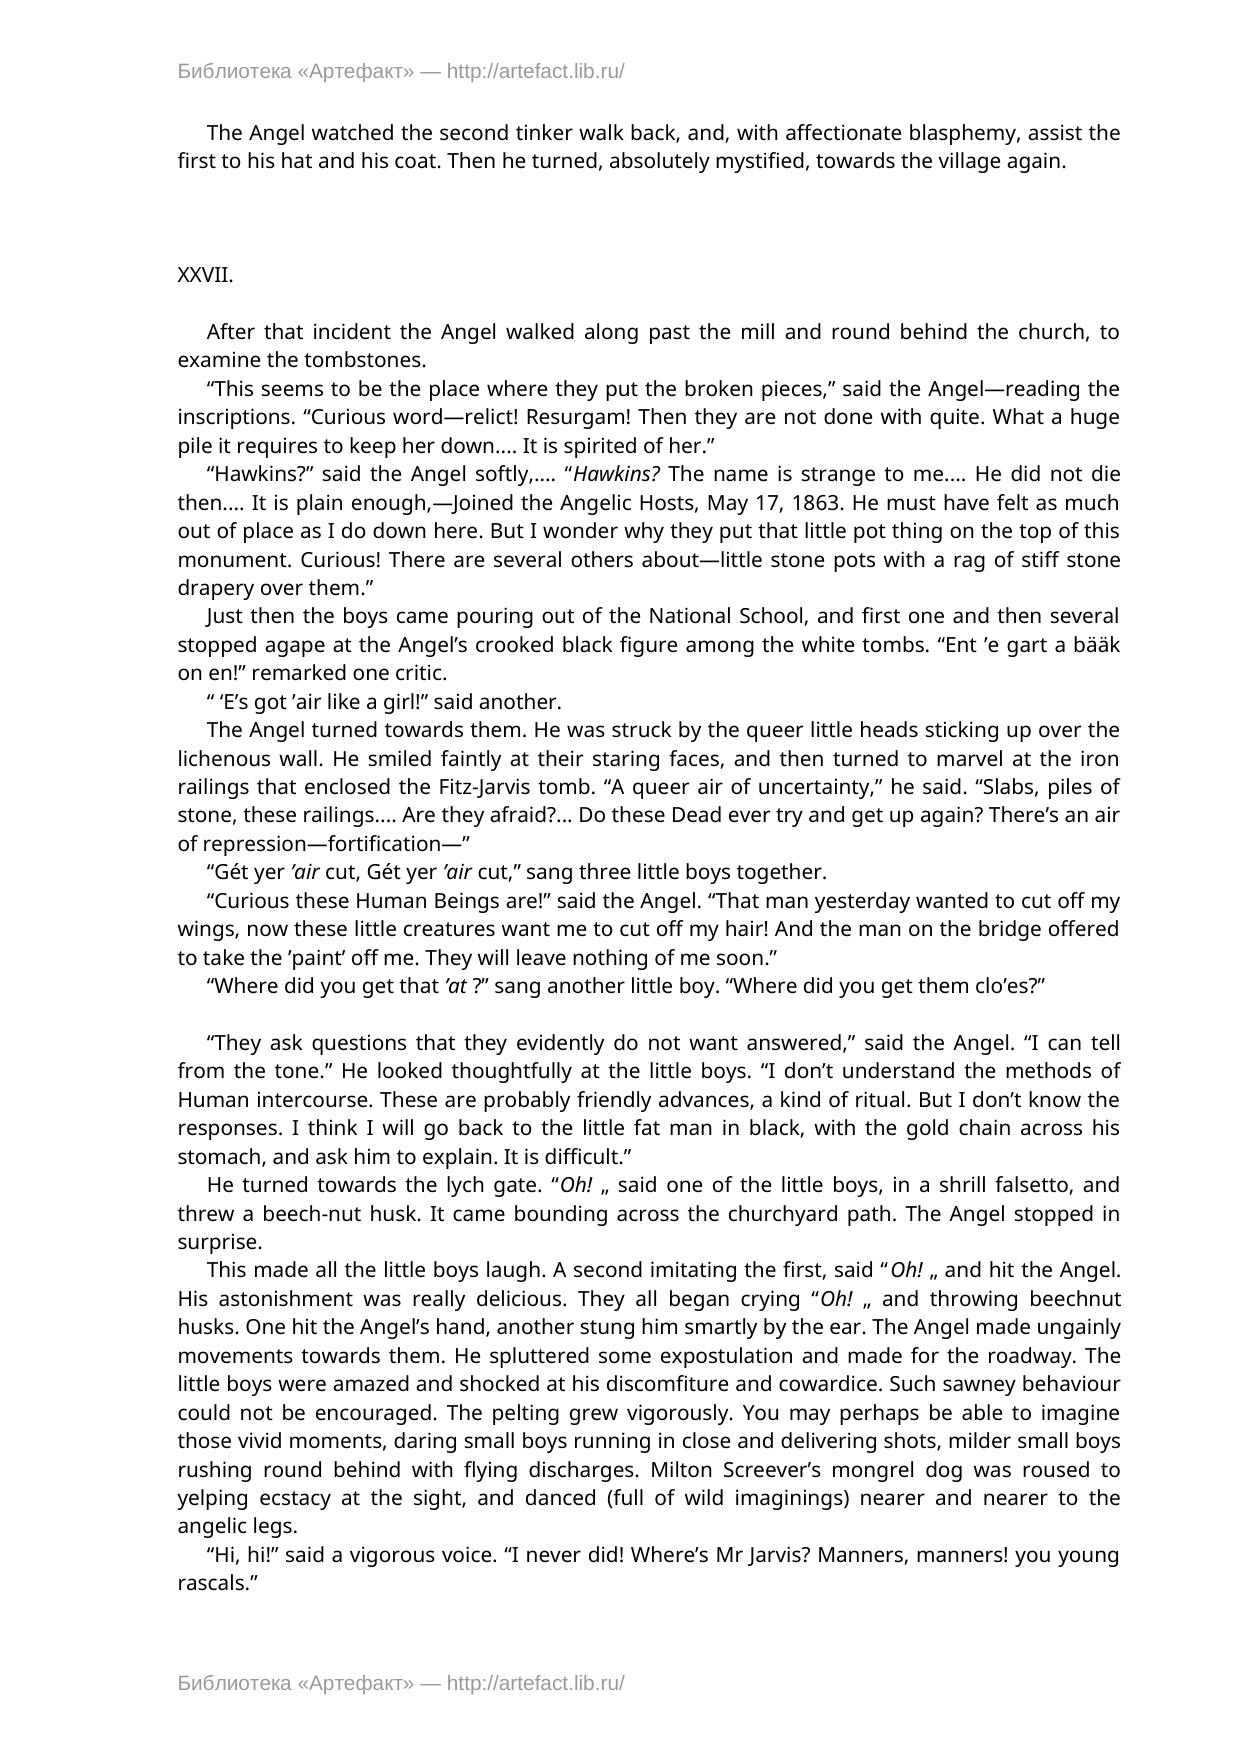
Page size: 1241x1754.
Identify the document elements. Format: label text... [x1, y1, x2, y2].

text “Curious these Human Beings are!” said the Angel. “That man yesterday wanted to cut off my wings, now these little creatures want me to cut off my hair! And the man on the bridge offered to take the ’paint’ off me. They will leave nothing of me soon.” [177, 886, 1122, 971]
text The Angel turned towards them. He was struck by the queer little heads sticking up over the lichenous wall. He smiled faintly at their staring faces, and then turned to marvel at the iron railings that enclosed the Fitz-Jarvis tomb. “A queer air of uncertainty,” he said. “Slabs, piles of stone, these railings.... Are they afraid?... Do these Dead ever try and get up again? There’s an air of repression—fortification—” [177, 715, 1122, 857]
subtitle XXVII. [177, 260, 1122, 289]
text “ ‘E’s got ’air like a girl!” said another. [177, 687, 1122, 715]
text This made all the little boys laugh. A second imitating the first, said “Oh! „ and hit the Angel. His astonishment was really delicious. They all began crying “Oh! „ and throwing beechnut husks. One hit the Angel’s hand, another stung him smartly by the ear. The Angel made ungainly movements towards them. He spluttered some expostulation and made for the roadway. The little boys were amazed and shocked at his discomfiture and cowardice. Such sawney behaviour could not be encouraged. The pelting grew vigorously. You may perhaps be able to imagine those vivid moments, daring small boys running in close and delivering shots, milder small boys rushing round behind with flying discharges. Milton Screever’s mongrel dog was roused to yelping ecstacy at the sight, and danced (full of wild imaginings) nearer and nearer to the angelic legs. [177, 1256, 1122, 1540]
text “Hi, hi!” said a vigorous voice. “I never did! Where’s Mr Jarvis? Manners, manners! you young rascals.” [177, 1540, 1122, 1597]
text After that incident the Angel walked along past the mill and round behind the church, to examine the tombstones. [177, 317, 1122, 374]
text The Angel watched the second tinker walk back, and, with affectionate blasphemy, assist the first to his hat and his coat. Then he turned, absolutely mystified, towards the village again. [177, 118, 1122, 175]
text Just then the boys came pouring out of the National School, and first one and then several stopped agape at the Angel’s crooked black figure among the white tombs. “Ent ’e gart a bääk on en!” remarked one critic. [177, 602, 1122, 687]
text “Where did you get that ’at ?” sang another little boy. “Where did you get them clo’es?” [177, 971, 1122, 1000]
text “They ask questions that they evidently do not want answered,” said the Angel. “I can tell from the tone.” He looked thoughtfully at the little boys. “I don’t understand the methods of Human intercourse. These are probably friendly advances, a kind of ritual. But I don’t know the responses. I think I will go back to the little fat man in black, with the gold chain across his stomach, and ask him to explain. It is difficult.” [177, 1028, 1122, 1170]
text “Gét yer ’air cut, Gét yer ’air cut,” sang three little boys together. [177, 857, 1122, 886]
text He turned towards the lych gate. “Oh! „ said one of the little boys, in a shrill falsetto, and threw a beech-nut husk. It came bounding across the churchyard path. The Angel stopped in surprise. [177, 1170, 1122, 1256]
text “Hawkins?” said the Angel softly,.... “Hawkins? The name is strange to me.... He did not die then.... It is plain enough,—Joined the Angelic Hosts, May 17, 1863. He must have felt as much out of place as I do down here. But I wonder why they put that little pot thing on the top of this monument. Curious! There are several others about—little stone pots with a rag of stiff stone drapery over them.” [177, 459, 1122, 602]
text “This seems to be the place where they put the broken pieces,” said the Angel—reading the inscriptions. “Curious word—relict! Resurgam! Then they are not done with quite. What a huge pile it requires to keep her down.... It is spirited of her.” [177, 374, 1122, 459]
